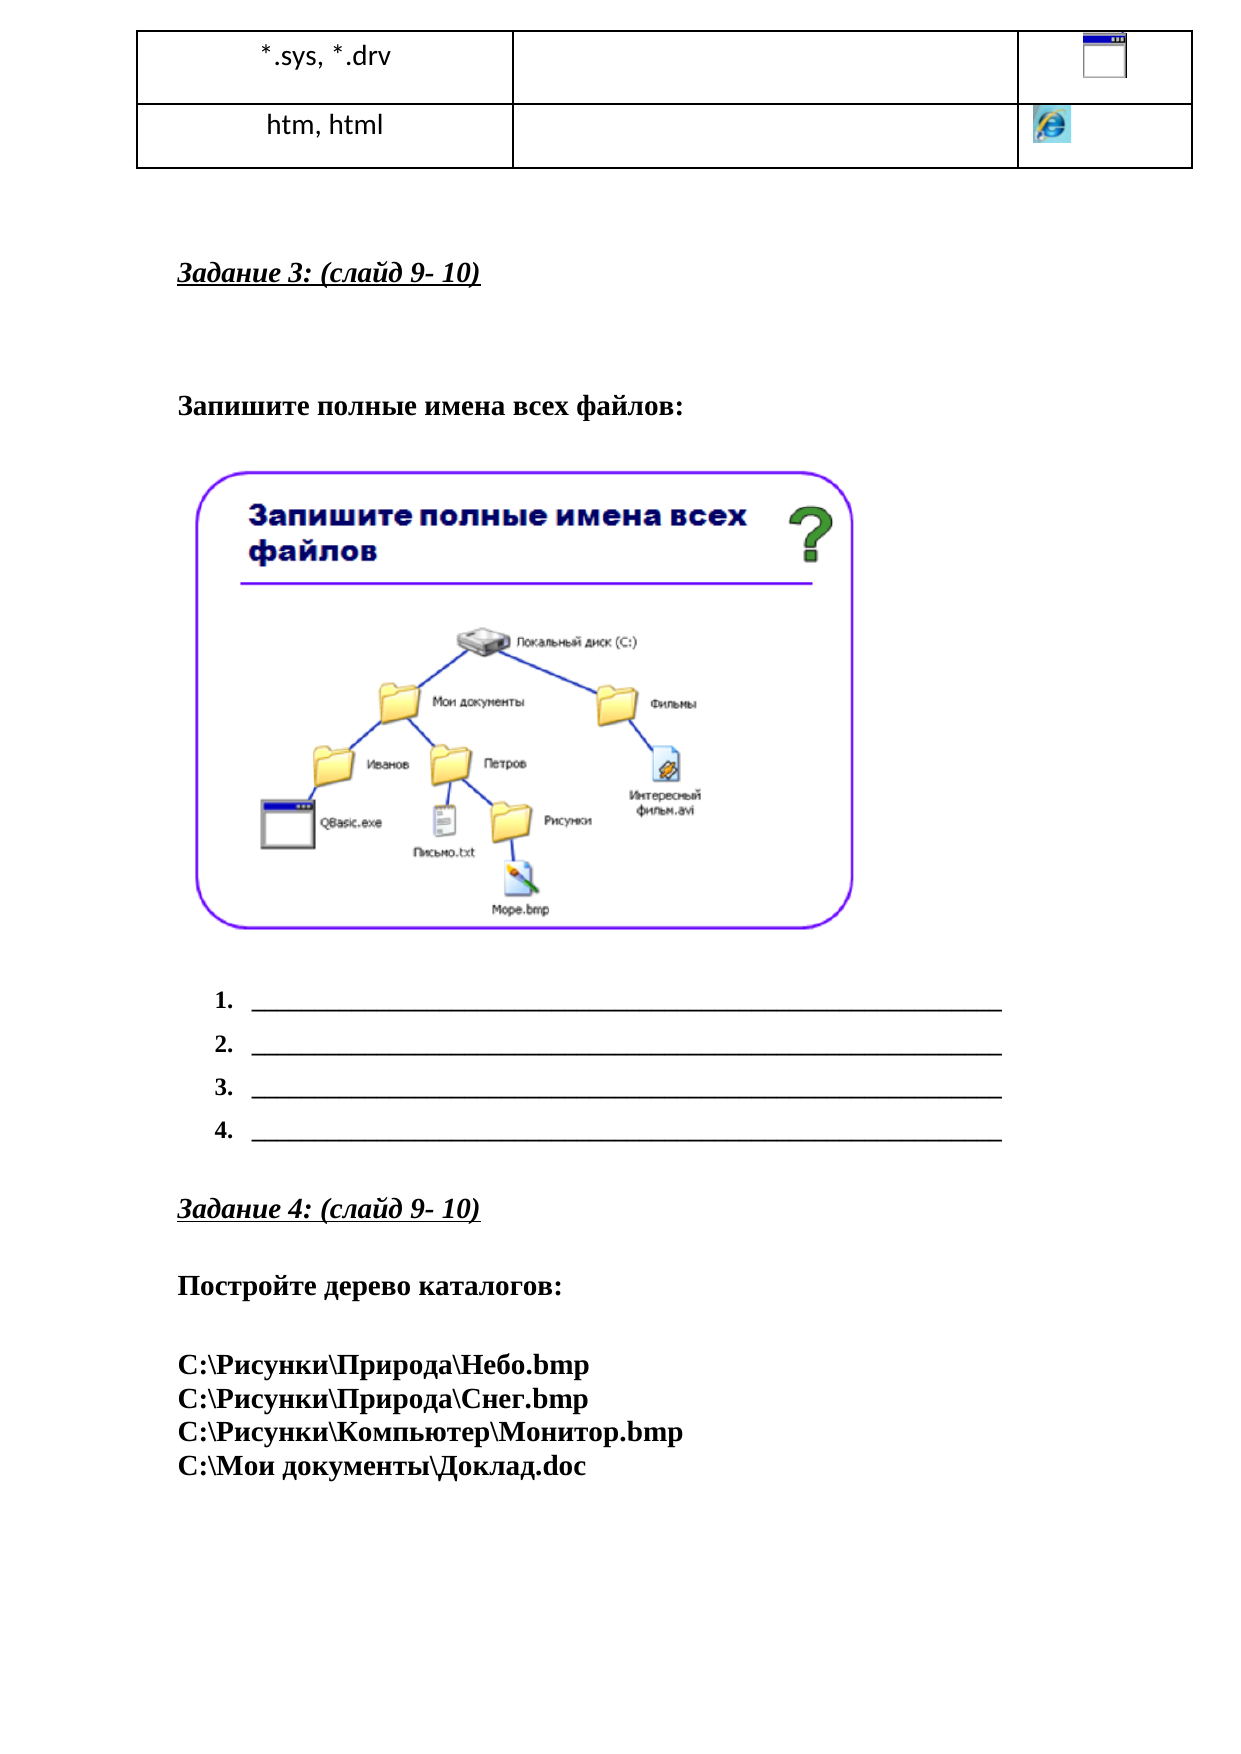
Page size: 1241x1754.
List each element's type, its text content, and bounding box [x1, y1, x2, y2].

list ____________________________________________________________ [214, 1115, 1152, 1144]
picture [1083, 32, 1127, 78]
table_cell [514, 32, 1017, 103]
table_cell *.sys, *.drv [138, 32, 512, 103]
table_cell [1019, 32, 1191, 103]
list Постройте дерево каталогов: [177, 1268, 1152, 1302]
picture [1033, 105, 1072, 143]
list C:\Рисунки\Природа\Снег.bmp [177, 1381, 1152, 1414]
list ____________________________________________________________ [214, 1029, 1152, 1057]
text Задание 3: (слайд 9- 10) [177, 255, 1152, 289]
table_cell [1019, 105, 1191, 167]
text Задание 4: (слайд 9- 10) [177, 1192, 1152, 1225]
list C:\Рисунки\Компьютер\Монитор.bmp [177, 1414, 1152, 1448]
picture [177, 421, 882, 986]
table_cell htm, html [138, 105, 512, 167]
list C:\Рисунки\Природа\Небо.bmp [177, 1347, 1152, 1381]
list ____________________________________________________________ [214, 1072, 1152, 1101]
list ____________________________________________________________ [214, 986, 1152, 1014]
list C:\Мои документы\Доклад.doc [177, 1448, 1152, 1481]
table_cell [514, 105, 1017, 167]
